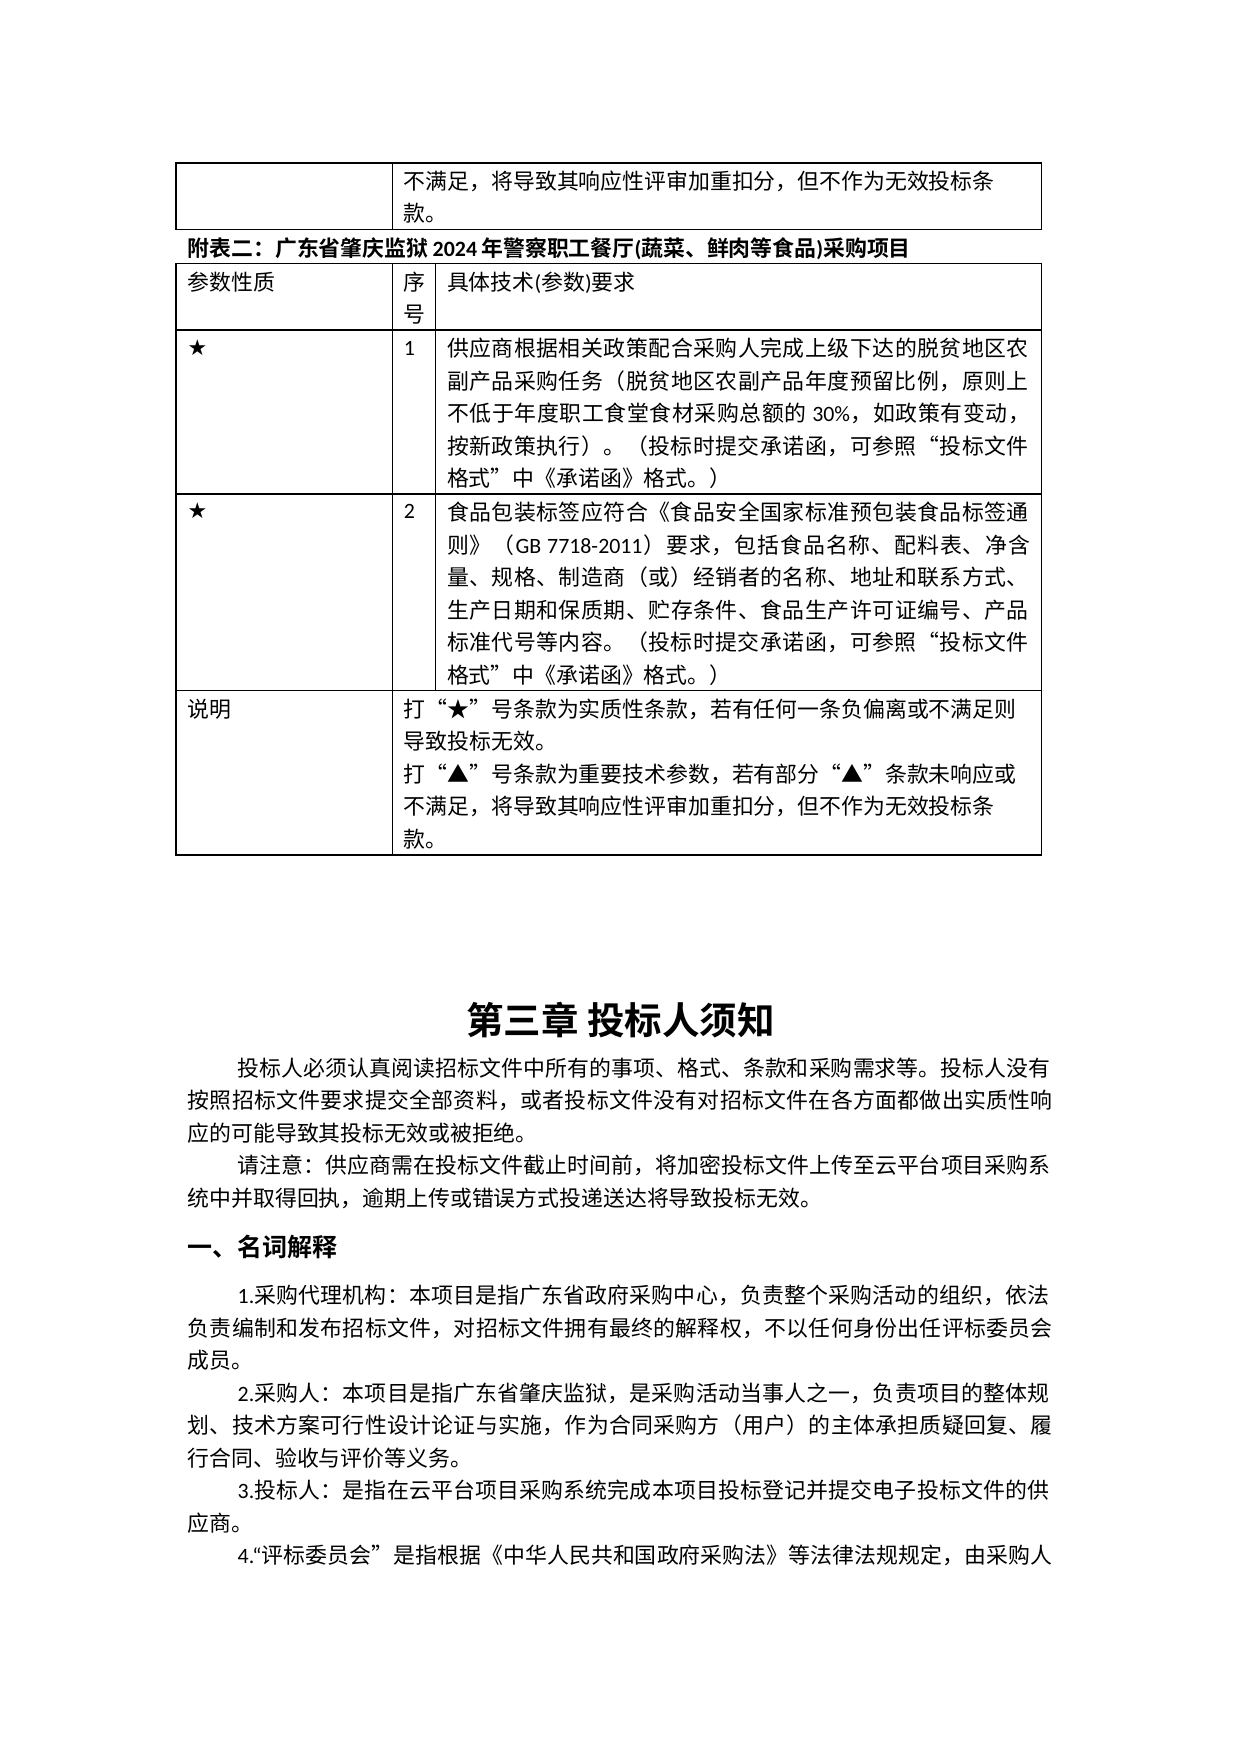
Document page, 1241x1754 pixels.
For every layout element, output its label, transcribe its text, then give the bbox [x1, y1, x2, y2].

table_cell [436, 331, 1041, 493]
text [187, 1538, 1053, 1570]
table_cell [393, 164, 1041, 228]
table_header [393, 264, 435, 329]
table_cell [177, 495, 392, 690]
text 一、名词解释 [187, 1213, 1053, 1278]
text 投标人必须认真阅读招标文件中所有的事项、格式、条款和采购需求等。投标人没有按照招标文件要求提交全部资料，或者投标文件没有对招标文件在各方面都做出实质性响应的可能导致其投标无效或被拒绝。 [187, 1050, 1053, 1148]
text 3.投标人：是指在云平台项目采购系统完成本项目投标登记并提交电子投标文件的供应商。 [187, 1473, 1053, 1538]
text 2.采购人：本项目是指广东省肇庆监狱，是采购活动当事人之一，负责项目的整体规划、技术方案可行性设计论证与实施，作为合同采购方（用户）的主体承担质疑回复、履行合同、验收与评价等义务。 [187, 1375, 1053, 1473]
text 附表二：广东省肇庆监狱2024年警察职工餐厅(蔬菜、鲜肉等食品)采购项目 [187, 230, 1053, 263]
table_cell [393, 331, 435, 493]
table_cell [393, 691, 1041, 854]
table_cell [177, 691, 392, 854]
text 请注意：供应商需在投标文件截止时间前，将加密投标文件上传至云平台项目采购系统中并取得回执，逾期上传或错误方式投递送达将导致投标无效。 [187, 1148, 1053, 1213]
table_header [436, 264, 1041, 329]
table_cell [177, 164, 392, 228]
text 第三章 投标人须知 [187, 985, 1053, 1050]
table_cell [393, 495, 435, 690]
text 1.采购代理机构：本项目是指广东省政府采购中心，负责整个采购活动的组织，依法负责编制和发布招标文件，对招标文件拥有最终的解释权，不以任何身份出任评标委员会成员。 [187, 1278, 1053, 1375]
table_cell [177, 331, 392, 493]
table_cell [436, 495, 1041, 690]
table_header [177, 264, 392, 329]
